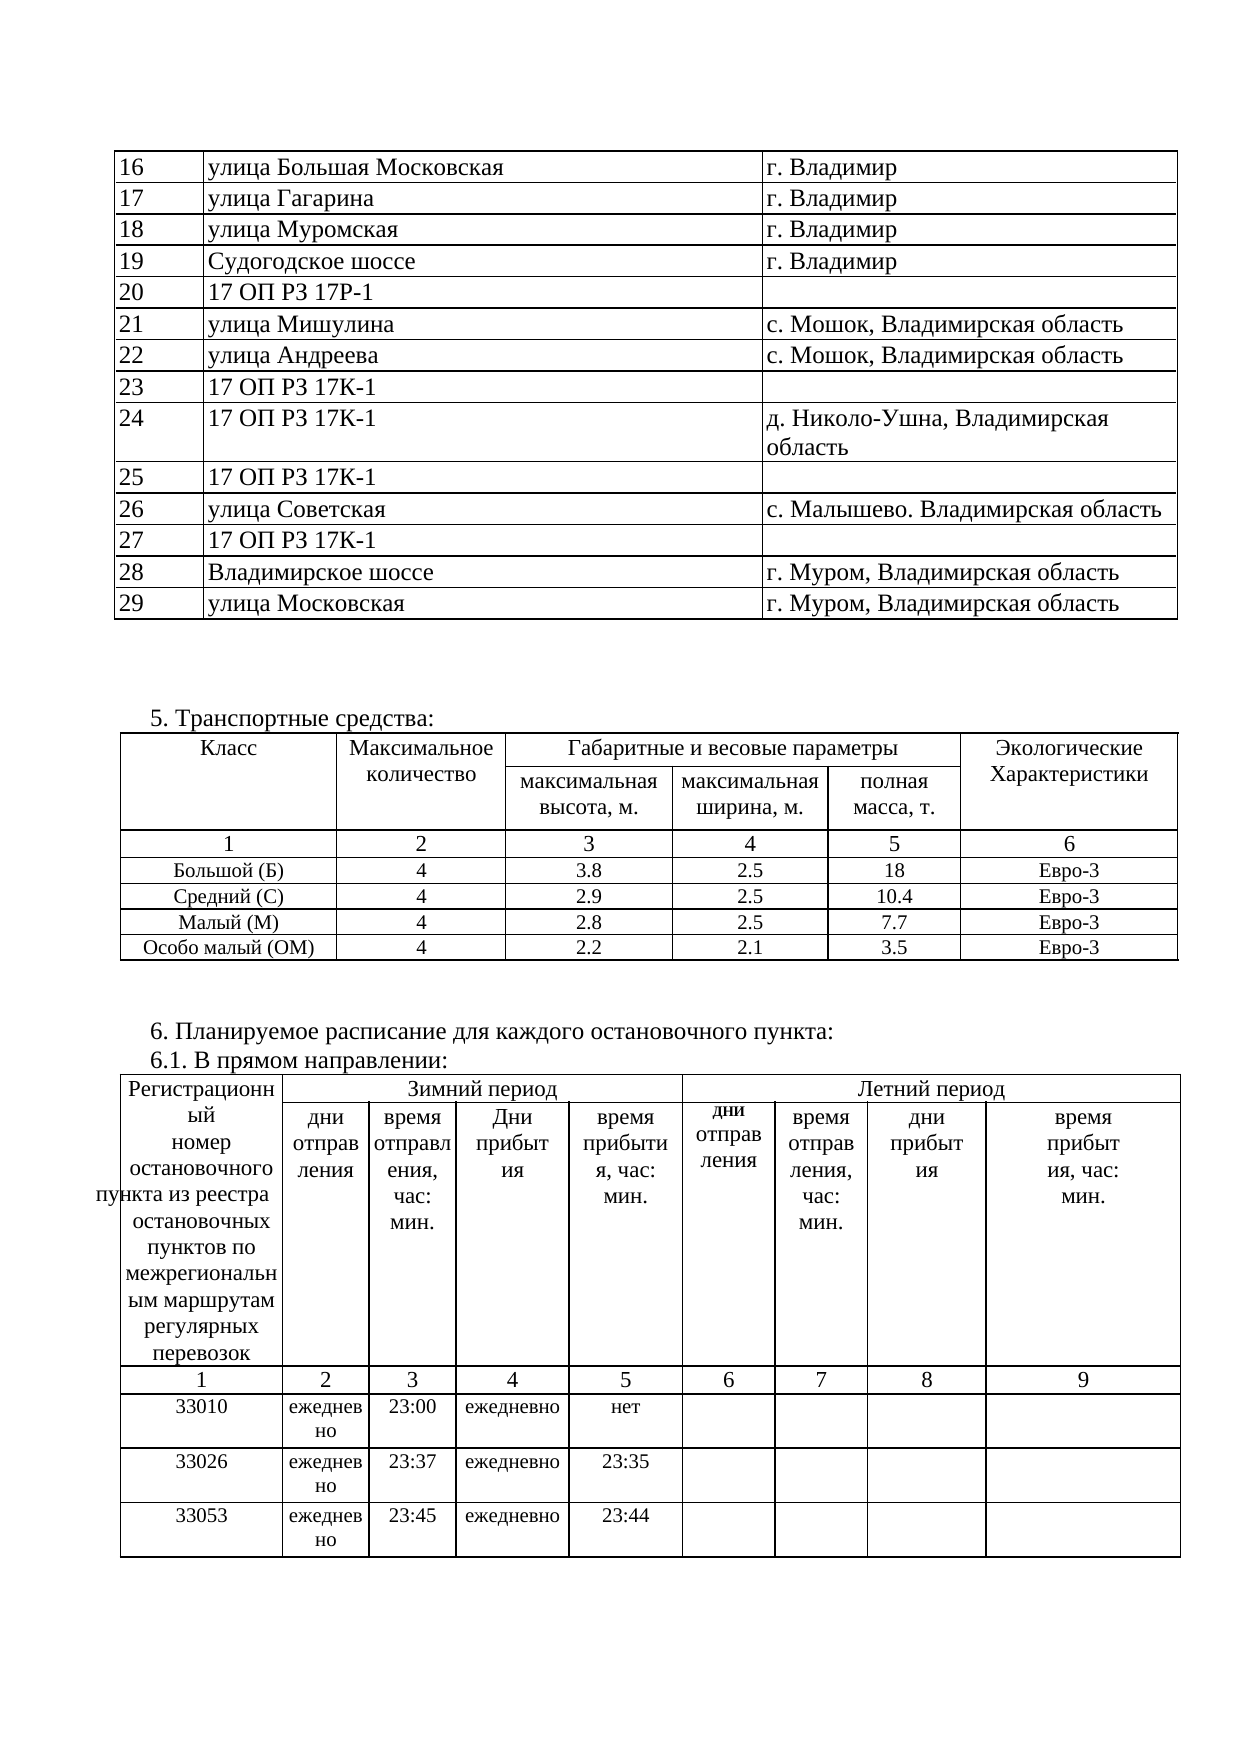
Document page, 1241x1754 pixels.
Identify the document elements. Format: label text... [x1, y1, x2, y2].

table_cell максимальная ширина, м. [673, 767, 827, 829]
table_cell время отправ ления, час: мин. [776, 1103, 867, 1365]
table_cell нет [570, 1395, 682, 1447]
table_cell [763, 461, 1177, 492]
table_cell 2.1 [673, 935, 827, 959]
table_cell 18 [829, 858, 960, 882]
table_cell время отправл ения, час: мин. [370, 1103, 455, 1365]
table_cell [763, 276, 1177, 307]
table_cell Особо малый (ОМ) [121, 935, 336, 959]
table_cell 18 [115, 214, 203, 244]
table_cell дни прибыт ия [868, 1103, 985, 1365]
table_cell 17 [115, 183, 203, 213]
table_cell улица Советская [204, 494, 762, 524]
table_cell [683, 1395, 774, 1447]
table_cell 4 [337, 884, 505, 908]
table_header Габаритные и весовые параметры [506, 734, 960, 766]
table_cell д. Николо-Ушна, Владимирская область [763, 402, 1177, 461]
table_cell 1 [121, 831, 336, 857]
table_cell полная масса, т. [829, 767, 960, 829]
table_cell 7 [776, 1367, 867, 1393]
table_cell 24 [115, 403, 203, 461]
table_cell 5 [570, 1367, 682, 1393]
table_cell 23:37 [370, 1449, 455, 1502]
table_cell максимальная высота, м. [506, 767, 672, 829]
table_cell г. Муром, Владимирская область [763, 587, 1177, 618]
table_cell 3.8 [506, 858, 672, 882]
table_cell улица Муромская [204, 215, 762, 244]
table_header Класс [121, 734, 336, 829]
table_cell 3 [370, 1367, 455, 1393]
table_cell г. Муром, Владимирская область [763, 555, 1177, 587]
table_cell 19 [115, 245, 203, 276]
table_cell г. Владимир [763, 213, 1177, 244]
table_cell 8 [868, 1367, 985, 1393]
table_cell 4 [337, 910, 505, 934]
table_cell Владимирское шоссе [204, 557, 762, 587]
table_cell улица Московская [204, 588, 762, 618]
table_cell 25 [115, 462, 203, 492]
table_cell 33010 [121, 1395, 282, 1447]
table_cell 2.5 [673, 858, 827, 882]
table_cell улица Андреева [204, 340, 762, 370]
table_cell 2 [337, 831, 505, 857]
table_cell ежедневно [283, 1503, 368, 1556]
table_cell 2.2 [506, 935, 672, 959]
table_header Зимний период [283, 1075, 682, 1101]
table_cell 3.5 [829, 935, 960, 959]
table_cell Евро-3 [961, 858, 1177, 882]
table_cell [987, 1503, 1180, 1556]
table_cell [987, 1395, 1180, 1447]
table_cell Судогодское шоссе [204, 246, 762, 276]
text 6.1. В прямом направлении: [150, 1045, 1090, 1073]
table_cell 29 [115, 588, 203, 618]
table_cell 3 [506, 831, 672, 857]
table_cell 4 [337, 858, 505, 882]
table_cell г. Владимир [763, 181, 1177, 213]
table_cell 28 [115, 556, 203, 587]
table_cell Большой (Б) [121, 858, 336, 882]
table_cell [776, 1503, 867, 1556]
table_cell ежедневно [283, 1395, 368, 1447]
table_cell 17 ОП РЗ 17К-1 [204, 403, 762, 461]
table_cell улица Большая Московская [204, 152, 762, 181]
table_cell [683, 1449, 774, 1502]
table_cell 21 [115, 308, 203, 339]
table_cell 4 [337, 935, 505, 959]
table_cell 2.5 [673, 910, 827, 934]
table_cell ежедневно [283, 1449, 368, 1502]
table_cell 23:00 [370, 1395, 455, 1447]
table_cell Евро-3 [961, 884, 1177, 908]
table_cell [868, 1503, 985, 1556]
table_cell Дни прибыт ия [457, 1103, 568, 1365]
table_cell время прибыти я, час: мин. [570, 1103, 682, 1365]
table_cell ДНИ отправ ления [683, 1103, 774, 1365]
table_cell 26 [115, 493, 203, 524]
table_cell улица Мишулина [204, 309, 762, 339]
table_cell с. Малышево. Владимирская область [763, 492, 1177, 524]
table_cell 4 [457, 1367, 568, 1393]
table_cell улица Гагарина [204, 183, 762, 213]
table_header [121, 1075, 282, 1365]
table_header Максимальное количество [337, 734, 505, 829]
table_cell 9 [987, 1367, 1180, 1393]
table_cell 17 ОП РЗ 17К-1 [204, 372, 762, 402]
table_cell 33053 [121, 1503, 282, 1556]
table_cell с. Мошок, Владимирская область [763, 339, 1177, 370]
table_cell 17 ОП РЗ 17К-1 [204, 525, 762, 555]
table_header Экологические Характеристики [961, 734, 1177, 829]
table_cell Малый (М) [121, 910, 336, 934]
table_cell 10.4 [829, 884, 960, 908]
table_cell 4 [673, 831, 827, 857]
table_cell время прибыт ия, час: мин. [987, 1103, 1180, 1365]
table_cell 33026 [121, 1449, 282, 1502]
table_cell [776, 1395, 867, 1447]
table_cell 7.7 [829, 910, 960, 934]
table_cell 6 [961, 831, 1177, 857]
table_cell 23 [115, 371, 203, 402]
table_cell 2.9 [506, 884, 672, 908]
table_header Летний период [683, 1075, 1180, 1101]
table_cell 2.8 [506, 910, 672, 934]
table_cell [868, 1449, 985, 1502]
table_cell ежедневно [457, 1395, 568, 1447]
table_cell г. Владимир [763, 152, 1177, 181]
table_cell ежедневно [457, 1449, 568, 1502]
table_cell [763, 524, 1177, 555]
table_cell 17 ОП РЗ 17К-1 [204, 462, 762, 492]
table_cell 5 [829, 831, 960, 857]
table_cell дни отправ ления [283, 1103, 368, 1365]
table_cell Средний (С) [121, 884, 336, 908]
table_cell [868, 1395, 985, 1447]
table_cell 20 [115, 277, 203, 307]
table_cell [763, 370, 1177, 402]
table_cell 2 [283, 1367, 368, 1393]
table_cell 6 [683, 1367, 774, 1393]
table_cell Евро-3 [961, 935, 1177, 959]
text 5. Транспортные средства: [150, 703, 1090, 732]
table_cell 27 [115, 525, 203, 555]
table_cell с. Мошок, Владимирская область [763, 307, 1177, 339]
table_cell 2.5 [673, 884, 827, 908]
table_cell 23:45 [370, 1503, 455, 1556]
table_cell Евро-3 [961, 910, 1177, 934]
table_cell [776, 1449, 867, 1502]
table_cell [987, 1449, 1180, 1502]
table_cell 1 [121, 1367, 282, 1393]
table_cell 17 ОП РЗ 17Р-1 [204, 277, 762, 307]
table_cell 23:35 [570, 1449, 682, 1502]
table_cell г. Владимир [763, 244, 1177, 276]
text 6. Планируемое расписание для каждого остановочного пункта: [150, 1016, 1090, 1045]
table_cell 22 [115, 340, 203, 370]
table_cell ежедневно [457, 1503, 568, 1556]
table_cell 16 [115, 152, 203, 181]
table_cell 23:44 [570, 1503, 682, 1556]
table_cell [683, 1503, 774, 1556]
